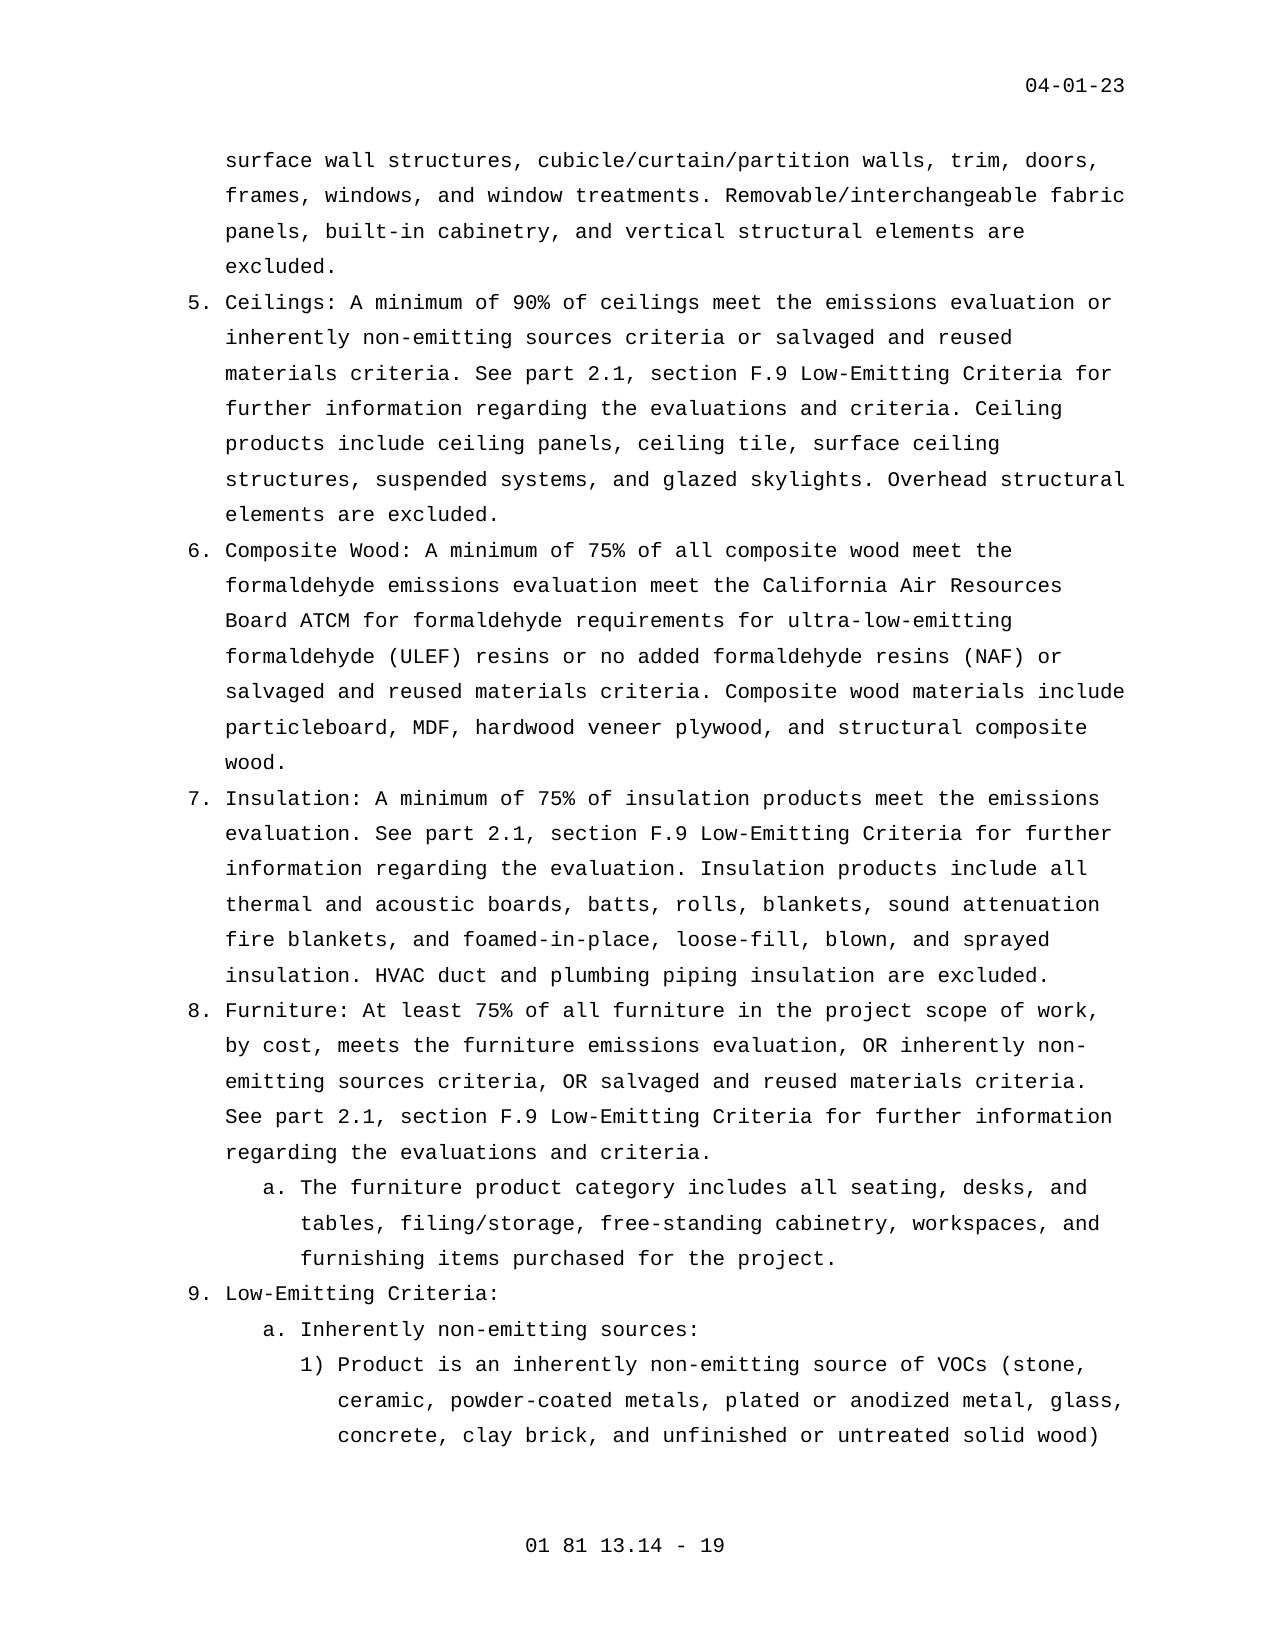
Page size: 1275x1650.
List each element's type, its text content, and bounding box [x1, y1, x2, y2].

text Insulation: A minimum of 75% of insulation products meet the emissions evaluation. See part 2.1, section F.9 Low-Emitting Criteria for further information regarding the evaluation. Insulation products include all thermal and acoustic boards, batts, rolls, blankets, sound attenuation fire blankets, and foamed-in-place, loose-fill, blown, and sprayed insulation. HVAC duct and plumbing piping insulation are excluded. [187, 787, 1125, 988]
text Low-Emitting Criteria: [187, 1283, 1125, 1307]
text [187, 150, 1125, 280]
text The furniture product category includes all seating, desks, and tables, filing/storage, free-standing cabinetry, workspaces, and furnishing items purchased for the project. [262, 1177, 1125, 1272]
text Composite Wood: A minimum of 75% of all composite wood meet the formaldehyde emissions evaluation meet the California Air Resources Board ATCM for formaldehyde requirements for ultra-low-emitting formaldehyde (ULEF) resins or no added formaldehyde resins (NAF) or salvaged and reused materials criteria. Composite wood materials include particleboard, MDF, hardwood veneer plywood, and structural composite wood. [187, 539, 1125, 776]
text Furniture: At least 75% of all furniture in the project scope of work, by cost, meets the furniture emissions evaluation, OR inherently non-emitting sources criteria, OR salvaged and reused materials criteria. See part 2.1, section F.9 Low-Emitting Criteria for further information regarding the evaluations and criteria. [187, 1000, 1125, 1165]
text Inherently non-emitting sources: [262, 1319, 1125, 1342]
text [300, 1354, 1125, 1449]
text Ceilings: A minimum of 90% of ceilings meet the emissions evaluation or inherently non-emitting sources criteria or salvaged and reused materials criteria. See part 2.1, section F.9 Low-Emitting Criteria for further information regarding the evaluations and criteria. Ceiling products include ceiling panels, ceiling tile, surface ceiling structures, suspended systems, and glazed skylights. Overhead structural elements are excluded. [187, 292, 1125, 528]
